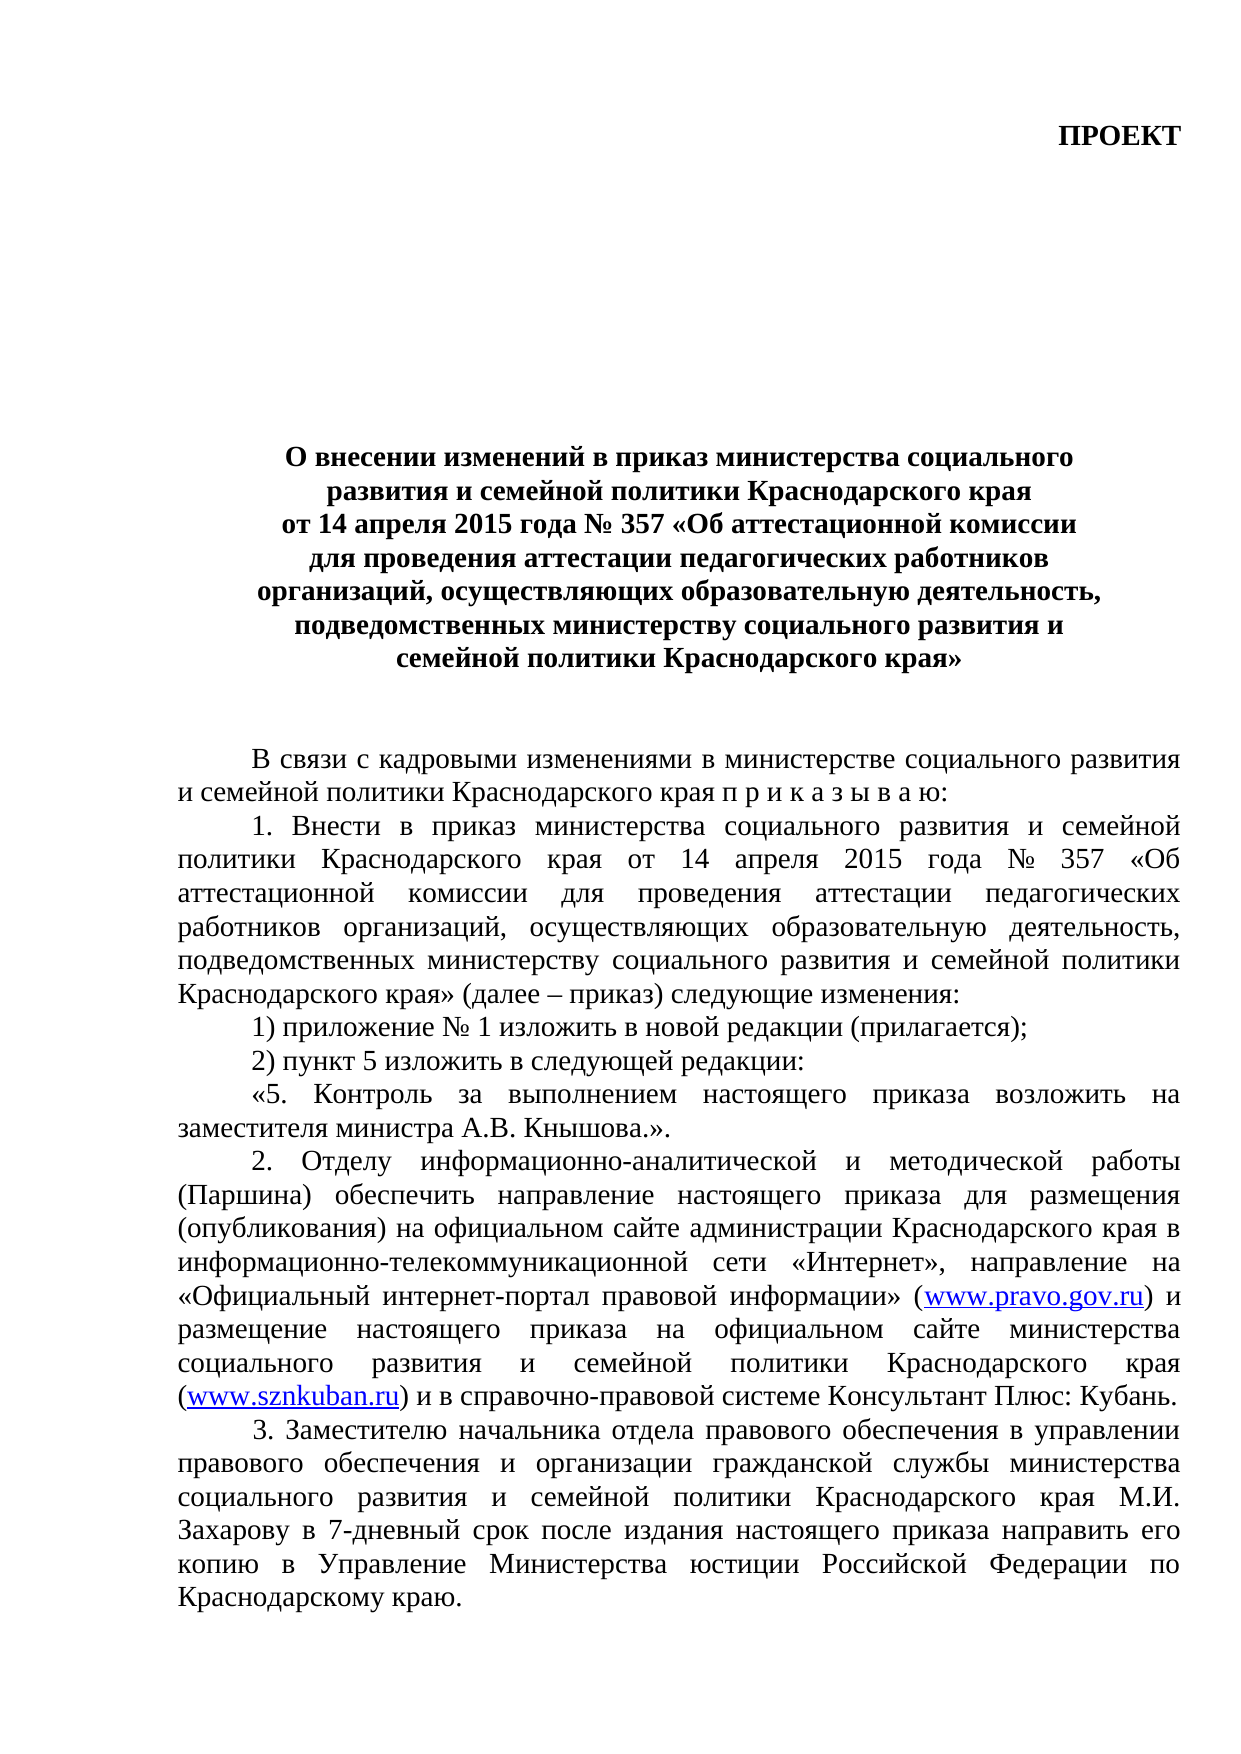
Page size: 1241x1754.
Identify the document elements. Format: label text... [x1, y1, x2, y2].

text от 14 апреля 2015 года № 357 «Об аттестационной комиссии [177, 506, 1181, 540]
text семейной политики Краснодарского края» [177, 640, 1181, 674]
text 2) пункт 5 изложить в следующей редакции: [177, 1043, 1181, 1076]
text 1) приложение № 1 изложить в новой редакции (прилагается); [177, 1009, 1181, 1043]
text 1. Внести в приказ министерства социального развития и семейной политики Краснодарского края от 14 апреля 2015 года № 357 «Об аттестационной комиссии для проведения аттестации педагогических работников организаций, осуществляющих образовательную деятельность, подведомственных министерству социального развития и семейной политики Краснодарского края» (далее – приказ) следующие изменения: [177, 808, 1181, 1009]
text развития и семейной политики Краснодарского края [177, 473, 1181, 506]
text организаций, осуществляющих образовательную деятельность, [177, 573, 1181, 607]
text 3. Заместителю начальника отдела правового обеспечения в управлении правового обеспечения и организации гражданской службы министерства социального развития и семейной политики Краснодарского края М.И. Захарову в 7-дневный срок после издания настоящего приказа направить его копию в Управление Министерства юстиции Российской Федерации по Краснодарскому краю. [177, 1412, 1181, 1613]
text ПРОЕКТ [177, 118, 1181, 152]
text для проведения аттестации педагогических работников [177, 540, 1181, 573]
text О внесении изменений в приказ министерства социального [177, 439, 1181, 473]
text подведомственных министерству социального развития и [177, 607, 1181, 640]
text В связи с кадровыми изменениями в министерстве социального развития и семейной политики Краснодарского края п р и к а з ы в а ю: [177, 741, 1181, 808]
text «5. Контроль за выполнением настоящего приказа возложить на заместителя министра А.В. Кнышова.». [177, 1076, 1181, 1143]
text 2. Отделу информационно-аналитической и методической работы (Паршина) обеспечить направление настоящего приказа для размещения (опубликования) на официальном сайте администрации Краснодарского края в информационно-телекоммуникационной сети «Интернет», направление на «Официальный интернет-портал правовой информации» (www.pravo.gov.ru) и размещение настоящего приказа на официальном сайте министерства социального развития и семейной политики Краснодарского края (www.sznkuban.ru) и в справочно-правовой системе Консультант Плюс: Кубань. [177, 1143, 1181, 1412]
